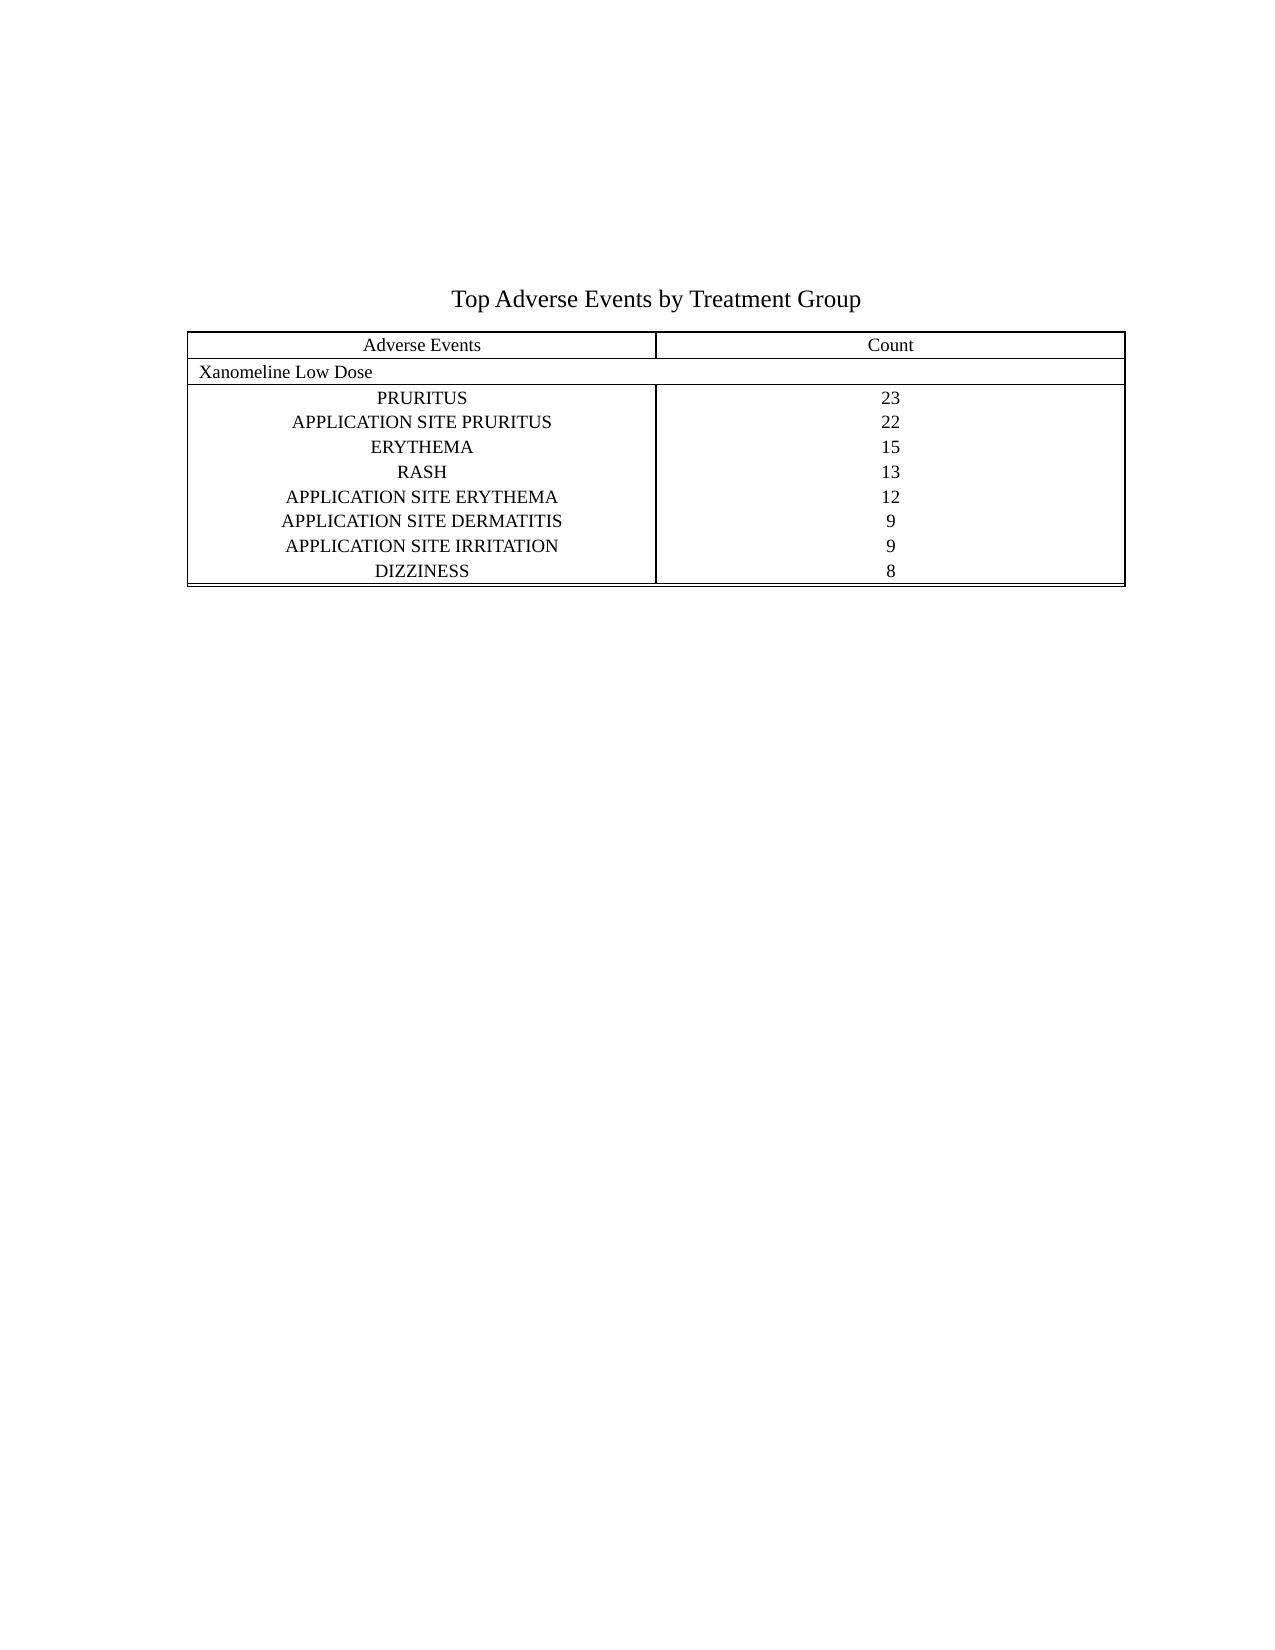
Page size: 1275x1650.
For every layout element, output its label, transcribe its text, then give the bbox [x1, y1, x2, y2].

table_cell APPLICATION SITE PRURITUS [188, 410, 655, 434]
table_cell PRURITUS [188, 385, 655, 410]
table_cell RASH [188, 459, 655, 484]
table_cell Xanomeline Low Dose [188, 359, 1124, 384]
table_cell ERYTHEMA [188, 435, 655, 459]
text Top Adverse Events by Treatment Group [187, 284, 1125, 312]
table_cell 13 [657, 459, 1124, 484]
table_cell 23 [657, 385, 1124, 410]
table_cell 12 [657, 484, 1124, 509]
table_cell 8 [657, 558, 1124, 583]
table_cell DIZZINESS [188, 558, 655, 583]
table_cell 22 [657, 410, 1124, 434]
table_cell APPLICATION SITE DERMATITIS [188, 509, 655, 533]
table_header Count [657, 333, 1124, 357]
table_cell APPLICATION SITE ERYTHEMA [188, 484, 655, 509]
table_header Adverse Events [188, 333, 655, 357]
table_cell 9 [657, 533, 1124, 558]
table_cell APPLICATION SITE IRRITATION [188, 533, 655, 558]
table_cell 15 [657, 435, 1124, 459]
table_cell 9 [657, 509, 1124, 533]
